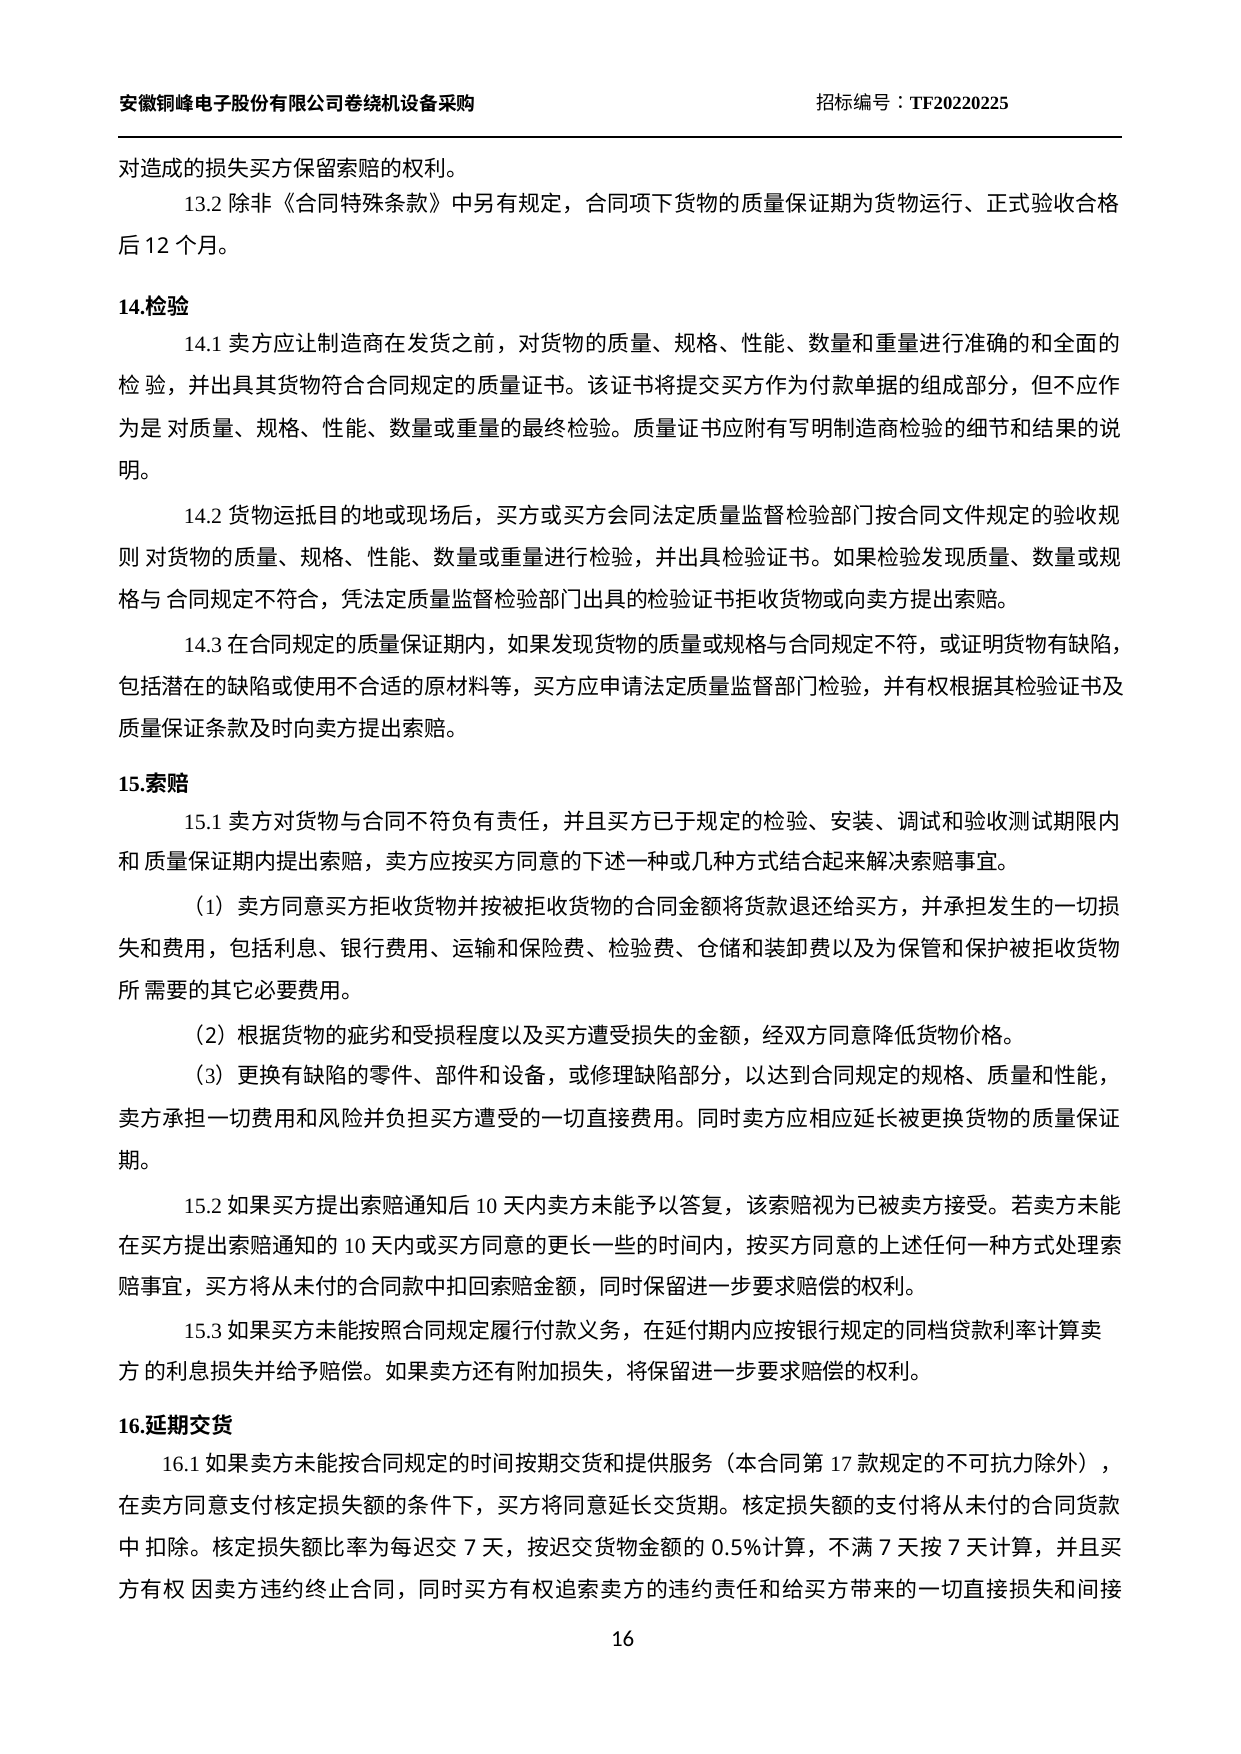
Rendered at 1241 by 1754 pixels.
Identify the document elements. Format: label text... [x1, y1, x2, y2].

text 对造成的损失买方保留索赔的权利。 [118, 151, 1123, 183]
subtitle 14.检验 [118, 289, 1123, 320]
subtitle 16.延期交货 [118, 1408, 1123, 1439]
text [118, 1446, 1123, 1604]
text 13.2 除非《合同特殊条款》中另有规定，合同项下货物的质量保证期为货物运行、正式验收合格后12 个月。 [118, 186, 1122, 260]
text 14.1 卖方应让制造商在发货之前，对货物的质量、规格、性能、数量和重量进行准确的和全面的检 验，并出具其货物符合合同规定的质量证书。该证书将提交买方作为付款单据的组成部分，但不应作为是 对质量、规格、性能、数量或重量的最终检验。质量证书应附有写明制造商检验的细节和结果的说明。 [118, 326, 1122, 484]
subtitle 15.索赔 [118, 766, 1123, 798]
text 15.2 如果买方提出索赔通知后 10 天内卖方未能予以答复，该索赔视为已被卖方接受。若卖方未能 [184, 1188, 1144, 1219]
text 14.2 货物运抵目的地或现场后，买方或买方会同法定质量监督检验部门按合同文件规定的验收规则 对货物的质量、规格、性能、数量或重量进行检验，并出具检验证书。如果检验发现质量、数量或规格与 合同规定不符合，凭法定质量监督检验部门出具的检验证书拒收货物或向卖方提出索赔。 [118, 498, 1122, 614]
text 在买方提出索赔通知的 10 天内或买方同意的更长一些的时间内，按买方同意的上述任何一种方式处理索 赔事宜，买方将从未付的合同款中扣回索赔金额，同时保留进一步要求赔偿的权利。 [118, 1228, 1123, 1300]
text 15.1 卖方对货物与合同不符负有责任，并且买方已于规定的检验、安装、调试和验收测试期限内和 质量保证期内提出索赔，卖方应按买方同意的下述一种或几种方式结合起来解决索赔事宜。 [118, 804, 1122, 876]
text 14.3 在合同规定的质量保证期内，如果发现货物的质量或规格与合同规定不符，或证明货物有缺陷， 包括潜在的缺陷或使用不合适的原材料等，买方应申请法定质量监督部门检验，并有权根据其检验证书及 质量保证条款及时向卖方提出索赔。 [118, 627, 1133, 743]
text （2）根据货物的疵劣和受损程度以及买方遭受损失的金额，经双方同意降低货物价格。 [184, 1018, 1123, 1050]
text （1）卖方同意买方拒收货物并按被拒收货物的合同金额将货款退还给买方，并承担发生的一切损 失和费用，包括利息、银行费用、运输和保险费、检验费、仓储和装卸费以及为保管和保护被拒收货物所 需要的其它必要费用。 [118, 889, 1122, 1004]
text （3）更换有缺陷的零件、部件和设备，或修理缺陷部分，以达到合同规定的规格、质量和性能， 卖方承担一切费用和风险并负担买方遭受的一切直接费用。同时卖方应相应延长被更换货物的质量保证 期。 [118, 1058, 1122, 1174]
text 15.3 如果买方未能按照合同规定履行付款义务，在延付期内应按银行规定的同档贷款利率计算卖方 的利息损失并给予赔偿。如果卖方还有附加损失，将保留进一步要求赔偿的权利。 [118, 1313, 1123, 1385]
